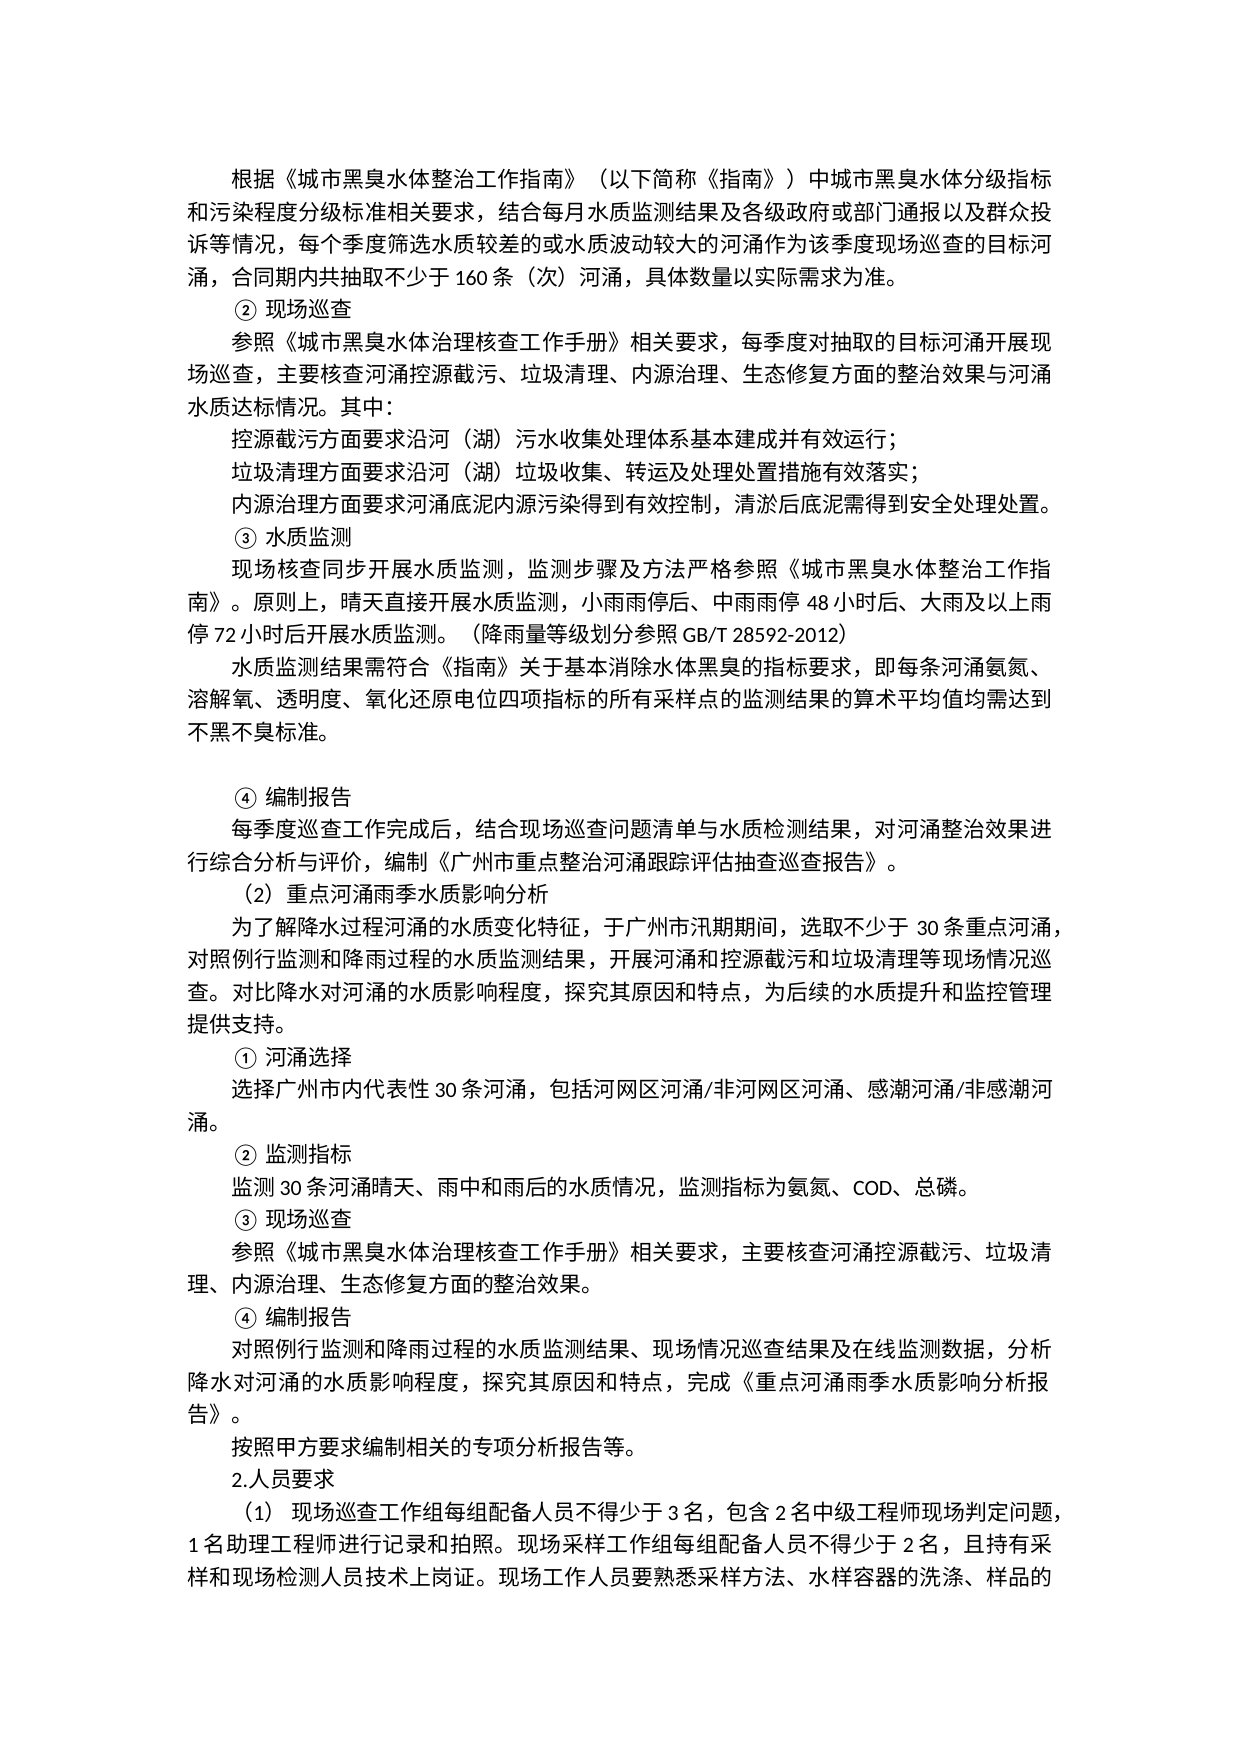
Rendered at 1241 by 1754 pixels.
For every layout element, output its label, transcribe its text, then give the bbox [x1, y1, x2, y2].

text 现场核查同步开展水质监测，监测步骤及方法严格参照《城市黑臭水体整治工作指南》。原则上，晴天直接开展水质监测，小雨雨停后、中雨雨停48小时后、大雨及以上雨停72小时后开展水质监测。（降雨量等级划分参照GB/T 28592-2012） [187, 552, 1053, 649]
text 水质监测结果需符合《指南》关于基本消除水体黑臭的指标要求，即每条河涌氨氮、溶解氧、透明度、氧化还原电位四项指标的所有采样点的监测结果的算术平均值均需达到不黑不臭标准。 [187, 649, 1053, 747]
text 每季度巡查工作完成后，结合现场巡查问题清单与水质检测结果，对河涌整治效果进行综合分析与评价，编制《广州市重点整治河涌跟踪评估抽查巡查报告》。 [187, 812, 1053, 877]
text 选择广州市内代表性30条河涌，包括河网区河涌/非河网区河涌、感潮河涌/非感潮河涌。 [187, 1072, 1053, 1137]
text 根据《城市黑臭水体整治工作指南》（以下简称《指南》）中城市黑臭水体分级指标和污染程度分级标准相关要求，结合每月水质监测结果及各级政府或部门通报以及群众投诉等情况，每个季度筛选水质较差的或水质波动较大的河涌作为该季度现场巡查的目标河涌，合同期内共抽取不少于160条（次）河涌，具体数量以实际需求为准。 [187, 162, 1053, 292]
text （2）重点河涌雨季水质影响分析 [187, 877, 1053, 909]
text ③现场巡查 [187, 1202, 1053, 1234]
text ③水质监测 [187, 519, 1053, 552]
text 按照甲方要求编制相关的专项分析报告等。 [187, 1429, 1053, 1462]
text ④编制报告 [187, 1299, 1053, 1332]
text 监测30条河涌晴天、雨中和雨后的水质情况，监测指标为氨氮、COD、总磷。 [187, 1169, 1053, 1202]
text 2.人员要求 [187, 1462, 1053, 1494]
text 对照例行监测和降雨过程的水质监测结果、现场情况巡查结果及在线监测数据，分析降水对河涌的水质影响程度，探究其原因和特点，完成《重点河涌雨季水质影响分析报告》。 [187, 1332, 1053, 1429]
text ②监测指标 [187, 1137, 1053, 1169]
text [187, 1494, 1053, 1592]
text 为了解降水过程河涌的水质变化特征，于广州市汛期期间，选取不少于30条重点河涌，对照例行监测和降雨过程的水质监测结果，开展河涌和控源截污和垃圾清理等现场情况巡查。对比降水对河涌的水质影响程度，探究其原因和特点，为后续的水质提升和监控管理提供支持。 [187, 909, 1053, 1039]
text 控源截污方面要求沿河（湖）污水收集处理体系基本建成并有效运行； [187, 422, 1053, 454]
text 参照《城市黑臭水体治理核查工作手册》相关要求，每季度对抽取的目标河涌开展现场巡查，主要核查河涌控源截污、垃圾清理、内源治理、生态修复方面的整治效果与河涌水质达标情况。其中： [187, 324, 1053, 422]
text ②现场巡查 [187, 292, 1053, 324]
text 内源治理方面要求河涌底泥内源污染得到有效控制，清淤后底泥需得到安全处理处置。 [187, 487, 1053, 519]
text 参照《城市黑臭水体治理核查工作手册》相关要求，主要核查河涌控源截污、垃圾清理、内源治理、生态修复方面的整治效果。 [187, 1234, 1053, 1299]
text 垃圾清理方面要求沿河（湖）垃圾收集、转运及处理处置措施有效落实； [187, 454, 1053, 487]
text ①河涌选择 [187, 1039, 1053, 1072]
text ④编制报告 [187, 779, 1053, 812]
